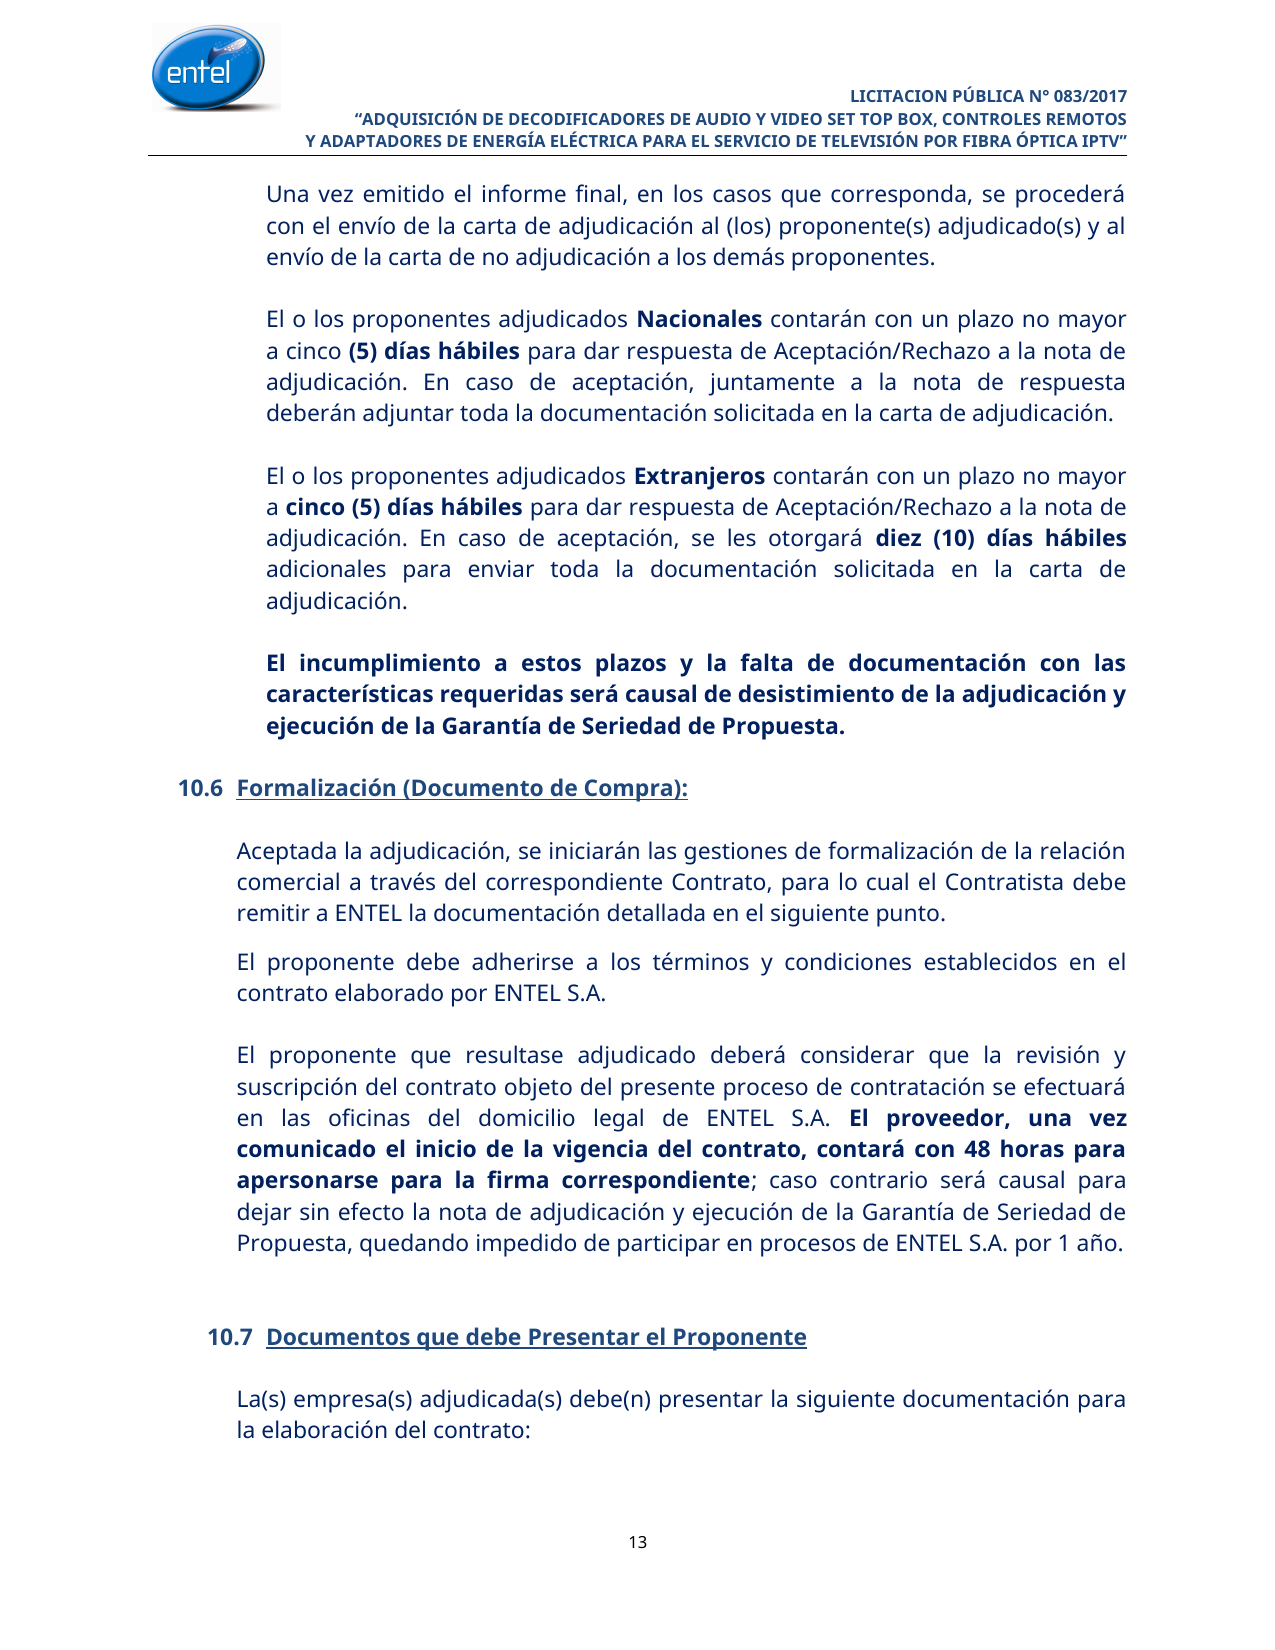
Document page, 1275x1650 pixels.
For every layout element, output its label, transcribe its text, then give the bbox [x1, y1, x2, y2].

text El proponente debe adherirse a los términos y condiciones establecidos en el contrato elaborado por ENTEL S.A. [236, 946, 1127, 1008]
text El o los proponentes adjudicados Nacionales contarán con un plazo no mayor a cinco (5) días hábiles para dar respuesta de Aceptación/Rechazo a la nota de adjudicación. En caso de aceptación, juntamente a la nota de respuesta deberán adjuntar toda la documentación solicitada en la carta de adjudicación. [266, 303, 1127, 428]
text Aceptada la adjudicación, se iniciarán las gestiones de formalización de la relación comercial a través del correspondiente Contrato, para lo cual el Contratista debe remitir a ENTEL la documentación detallada en el siguiente punto. [236, 835, 1127, 928]
list Formalización (Documento de Compra): [177, 772, 1127, 803]
list Documentos que debe Presentar el Proponente [207, 1321, 1127, 1352]
picture [151, 23, 282, 112]
text El incumplimiento a estos plazos y la falta de documentación con las características requeridas será causal de desistimiento de la adjudicación y ejecución de la Garantía de Seriedad de Propuesta. [266, 647, 1127, 741]
text El proponente que resultase adjudicado deberá considerar que la revisión y suscripción del contrato objeto del presente proceso de contratación se efectuará en las oficinas del domicilio legal de ENTEL S.A. El proveedor, una vez comunicado el inicio de la vigencia del contrato, contará con 48 horas para apersonarse para la firma correspondiente; caso contrario será causal para dejar sin efecto la nota de adjudicación y ejecución de la Garantía de Seriedad de Propuesta, quedando impedido de participar en procesos de ENTEL S.A. por 1 año. [236, 1039, 1127, 1258]
text La(s) empresa(s) adjudicada(s) debe(n) presentar la siguiente documentación para la elaboración del contrato: [236, 1383, 1127, 1446]
text Una vez emitido el informe final, en los casos que corresponda, se procederá con el envío de la carta de adjudicación al (los) proponente(s) adjudicado(s) y al envío de la carta de no adjudicación a los demás proponentes. [266, 178, 1127, 272]
text El o los proponentes adjudicados Extranjeros contarán con un plazo no mayor a cinco (5) días hábiles para dar respuesta de Aceptación/Rechazo a la nota de adjudicación. En caso de aceptación, se les otorgará diez (10) días hábiles adicionales para enviar toda la documentación solicitada en la carta de adjudicación. [266, 460, 1127, 616]
